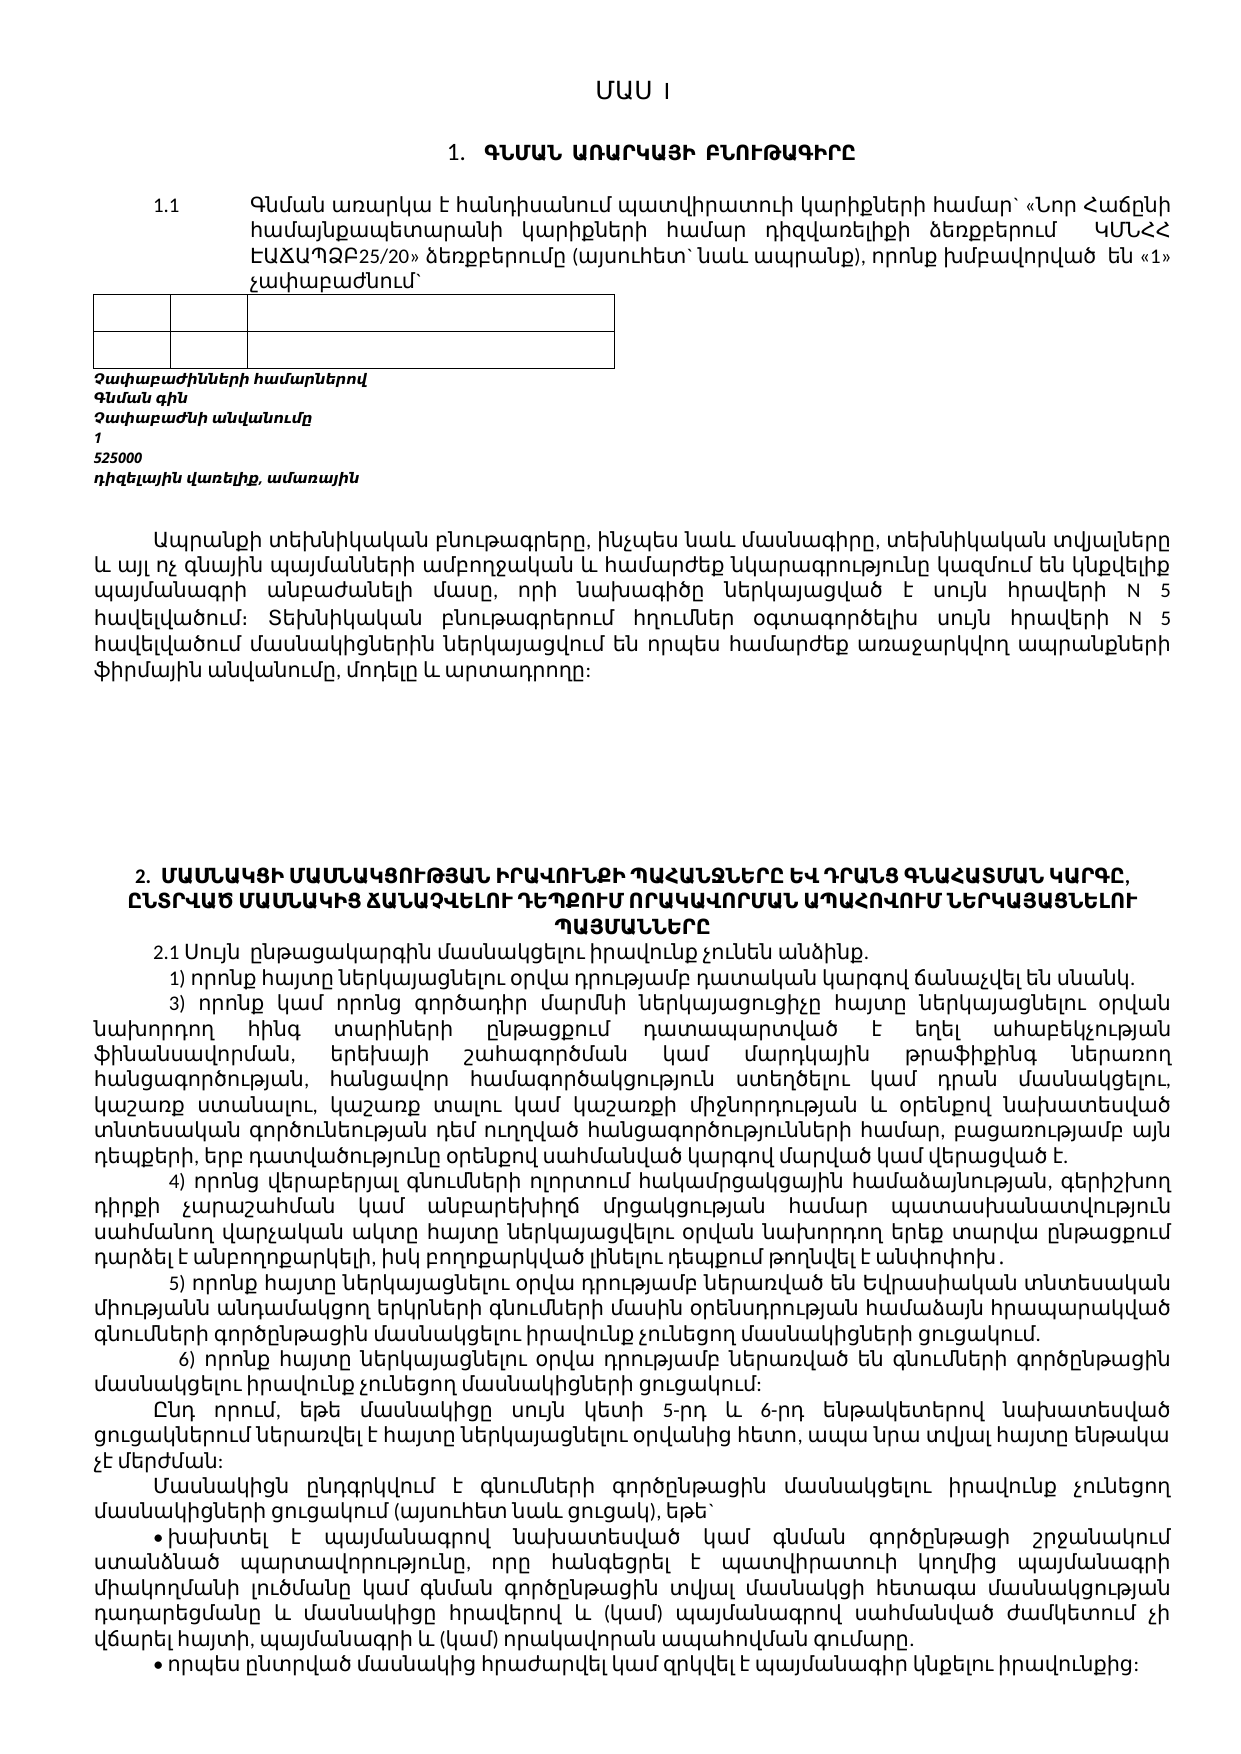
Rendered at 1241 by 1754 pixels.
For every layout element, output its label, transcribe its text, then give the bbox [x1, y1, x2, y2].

text 4) որոնց վերաբերյալ գնումների ոլորտում հակամրցակցային համաձայնության, գերիշխող դիրքի չարաշահման կամ անբարեխիղճ մրցակցության համար պատասխանատվություն սահմանող վարչական ակտը հայտը ներկայացվելու օրվան նախորդող երեք տարվա ընթացքում դարձել է անբողոքարկելի, իսկ բողոքարկված լինելու դեպքում թողնվել է անփոփոխ․ [94, 1168, 1171, 1270]
text 6) որոնք հայտը ներկայացնելու օրվա դրությամբ ներառված են գնումների գործընթացին մասնակցելու իրավունք չունեցող մասնակիցների ցուցակում: [94, 1346, 1171, 1397]
text Մասնակիցն ընդգրկվում է գնումների գործընթացին մասնակցելու իրավունք չունեցող մասնակիցների ցուցակում (այսուհետ նաև ցուցակ), եթե` [94, 1473, 1171, 1524]
text 3) որոնք կամ որոնց գործադիր մարմնի ներկայացուցիչը հայտը ներկայացնելու օրվան նախորդող հինգ տարիների ընթացքում դատապարտված է եղել ահաբեկչության ֆինանսավորման, երեխայի շահագործման կամ մարդկային թրաֆիքինգ ներառող հանցագործության, հանցավոր համագործակցություն ստեղծելու կամ դրան մասնակցելու, կաշառք ստանալու, կաշառք տալու կամ կաշառքի միջնորդության և օրենքով նախատեսված տնտեսական գործունեության դեմ ուղղված հանցագործությունների համար, բացառությամբ այն դեպքերի, երբ դատվածությունը օրենքով սահմանված կարգով մարված կամ վերացված է. [94, 990, 1171, 1168]
subtitle Գնման առարկա է հանդիսանում պատվիրատուի կարիքների համար` «Նոր Հաճընի համայնքապետարանի կարիքների համար դիզվառելիքի ձեռքբերում ԿՄՆՀՀ ԷԱՃԱՊՁԲ25/20» ձեռքբերումը (այսուհետ` նաև ապրանք), որոնք խմբավորված են «1» չափաբաժնում` [153, 192, 1171, 294]
text 1) որոնք հայտը ներկայացնելու օրվա դրությամբ դատական կարգով ճանաչվել են սնանկ. [94, 965, 1171, 990]
list ԳՆՄԱՆ ԱՌԱՐԿԱՅԻ ԲՆՈՒԹԱԳԻՐԸ [131, 136, 1171, 167]
text 5) որոնք հայտը ներկայացնելու օրվա դրությամբ ներառված են Եվրասիական տնտեսական միությանն անդամակցող երկրների գնումների մասին օրենսդրության համաձայն հրապարակված գնումների գործընթացին մասնակցելու իրավունք չունեցող մասնակիցների ցուցակում. [94, 1270, 1171, 1346]
text ՄԱՍ I [94, 75, 1171, 106]
text 2.1 Սույն ընթացակարգին մասնակցելու իրավունք չունեն անձինք. [94, 939, 1171, 965]
text • որպես ընտրված մասնակից հրաժարվել կամ զրկվել է պայմանագիր կնքելու իրավունքից: [94, 1651, 1171, 1677]
text • խախտել է պայմանագրով նախատեսված կամ գնման գործընթացի շրջանակում ստանձնած պարտավորությունը, որը հանգեցրել է պատվիրատուի կողմից պայմանագրի միակողմանի լուծմանը կամ գնման գործընթացին տվյալ մասնակցի հետագա մասնակցության դադարեցմանը և մասնակիցը հրավերով և (կամ) պայմանագրով սահմանված ժամկետում չի վճարել հայտի, պայմանագրի և (կամ) որակավորան ապահովման գումարը. [94, 1524, 1171, 1651]
text Ընդ որում, եթե մասնակիցը սույն կետի 5-րդ և 6-րդ ենթակետերով նախատեսված ցուցակներում ներառվել է հայտը ներկայացնելու օրվանից հետո, ապա նրա տվյալ հայտը ենթակա չէ մերժման: [94, 1397, 1171, 1473]
text 2. ՄԱՍՆԱԿՑԻ ՄԱՍՆԱԿՑՈՒԹՅԱՆ ԻՐԱՎՈՒՆՔԻ ՊԱՀԱՆՋՆԵՐԸ ԵՎ ԴՐԱՆՑ ԳՆԱՀԱՏՄԱՆ ԿԱՐԳԸ, ԸՆՏՐՎԱԾ ՄԱՍՆԱԿԻՑ ՃԱՆԱՉՎԵԼՈՒ ԴԵՊՔՈՒՄ ՈՐԱԿԱՎՈՐՄԱՆ ԱՊԱՀՈՎՈՒՄ ՆԵՐԿԱՅԱՑՆԵԼՈՒ ՊԱՅՄԱՆՆԵՐԸ [94, 863, 1171, 939]
text Ապրանքի տեխնիկական բնութագրերը, ինչպես նաև մասնագիրը, տեխնիկական տվյալները և այլ ոչ գնային պայմանների ամբողջական և համարժեք նկարագրությունը կազմում են կնքվելիք պայմանագրի անբաժանելի մասը, որի նախագիծը ներկայացված է սույն հրավերի N 5 հավելվածում։ Տեխնիկական բնութագրերում հղումներ օգտագործելիս սույն հրավերի N 5 հավելվածում մասնակիցներին ներկայացվում են որպես համարժեք առաջարկվող ապրանքների ֆիրմային անվանումը, մոդելը և արտադրողը: [94, 527, 1171, 682]
